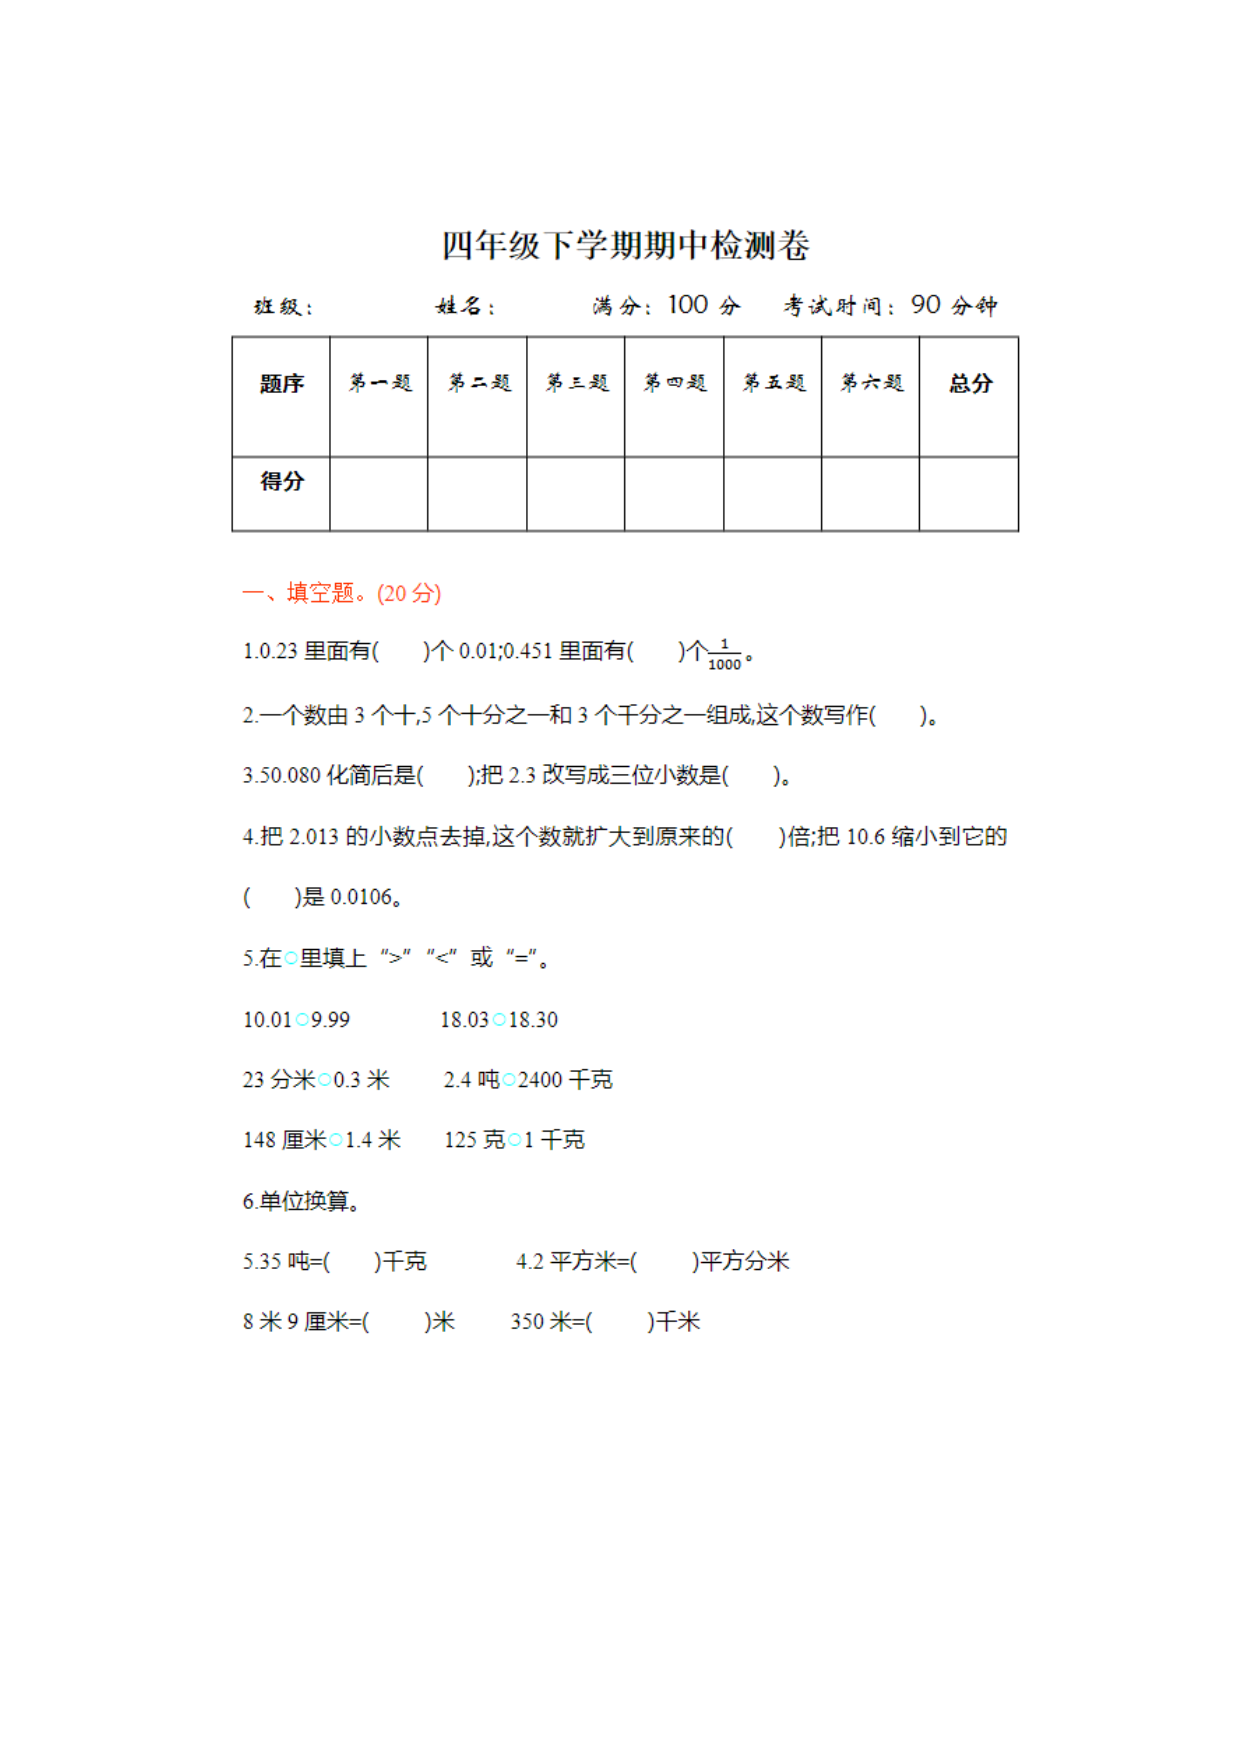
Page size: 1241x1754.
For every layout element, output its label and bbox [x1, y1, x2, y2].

picture [187, 162, 1053, 1364]
